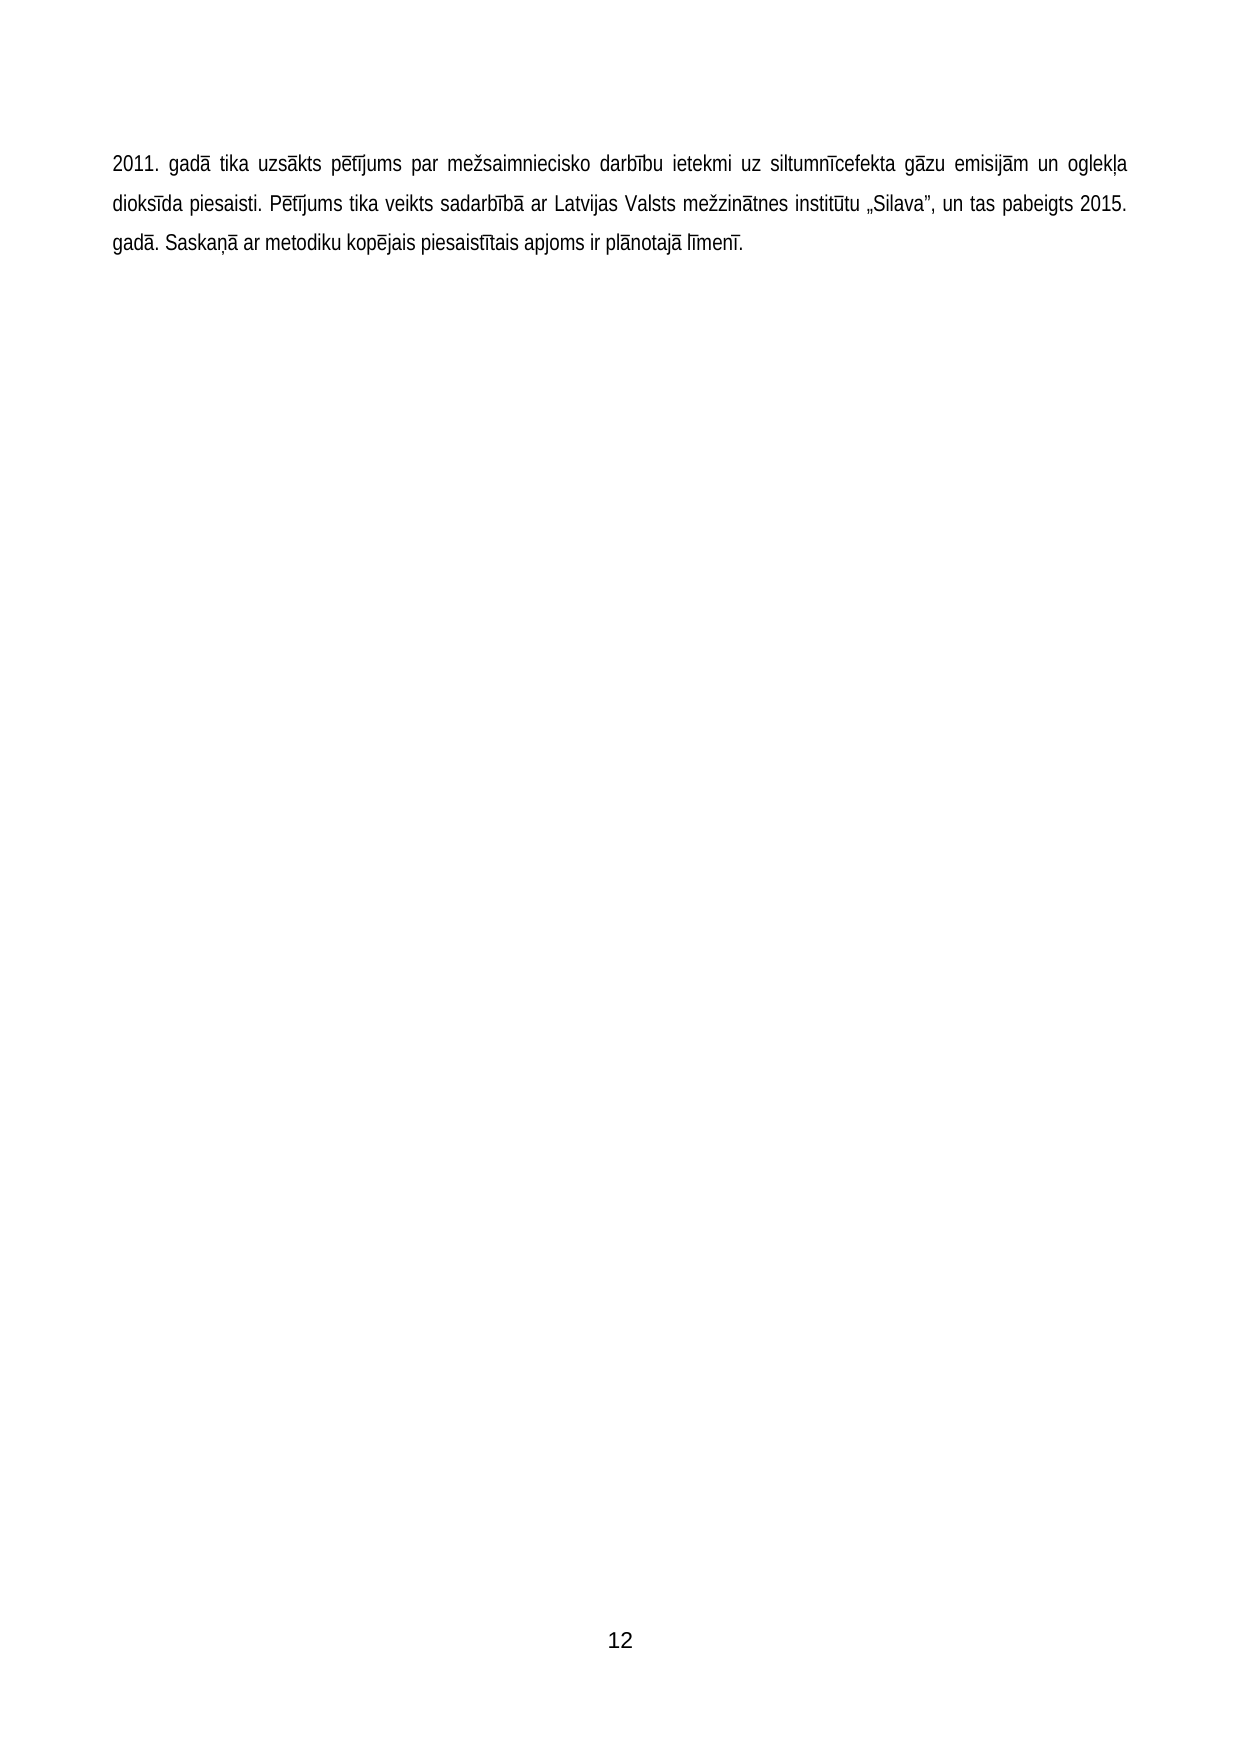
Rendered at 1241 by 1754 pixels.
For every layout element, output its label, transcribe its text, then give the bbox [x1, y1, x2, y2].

text 2011. gadā tika uzsākts pētījums par mežsaimniecisko darbību ietekmi uz siltumnīcefekta gāzu emisijām un oglekļa dioksīda piesaisti. Pētījums tika veikts sadarbībā ar Latvijas Valsts mežzinātnes institūtu „Silava”, un tas pabeigts 2015. gadā. Saskaņā ar metodiku kopējais piesaistītais apjoms ir plānotajā līmenī. [112, 150, 1128, 255]
